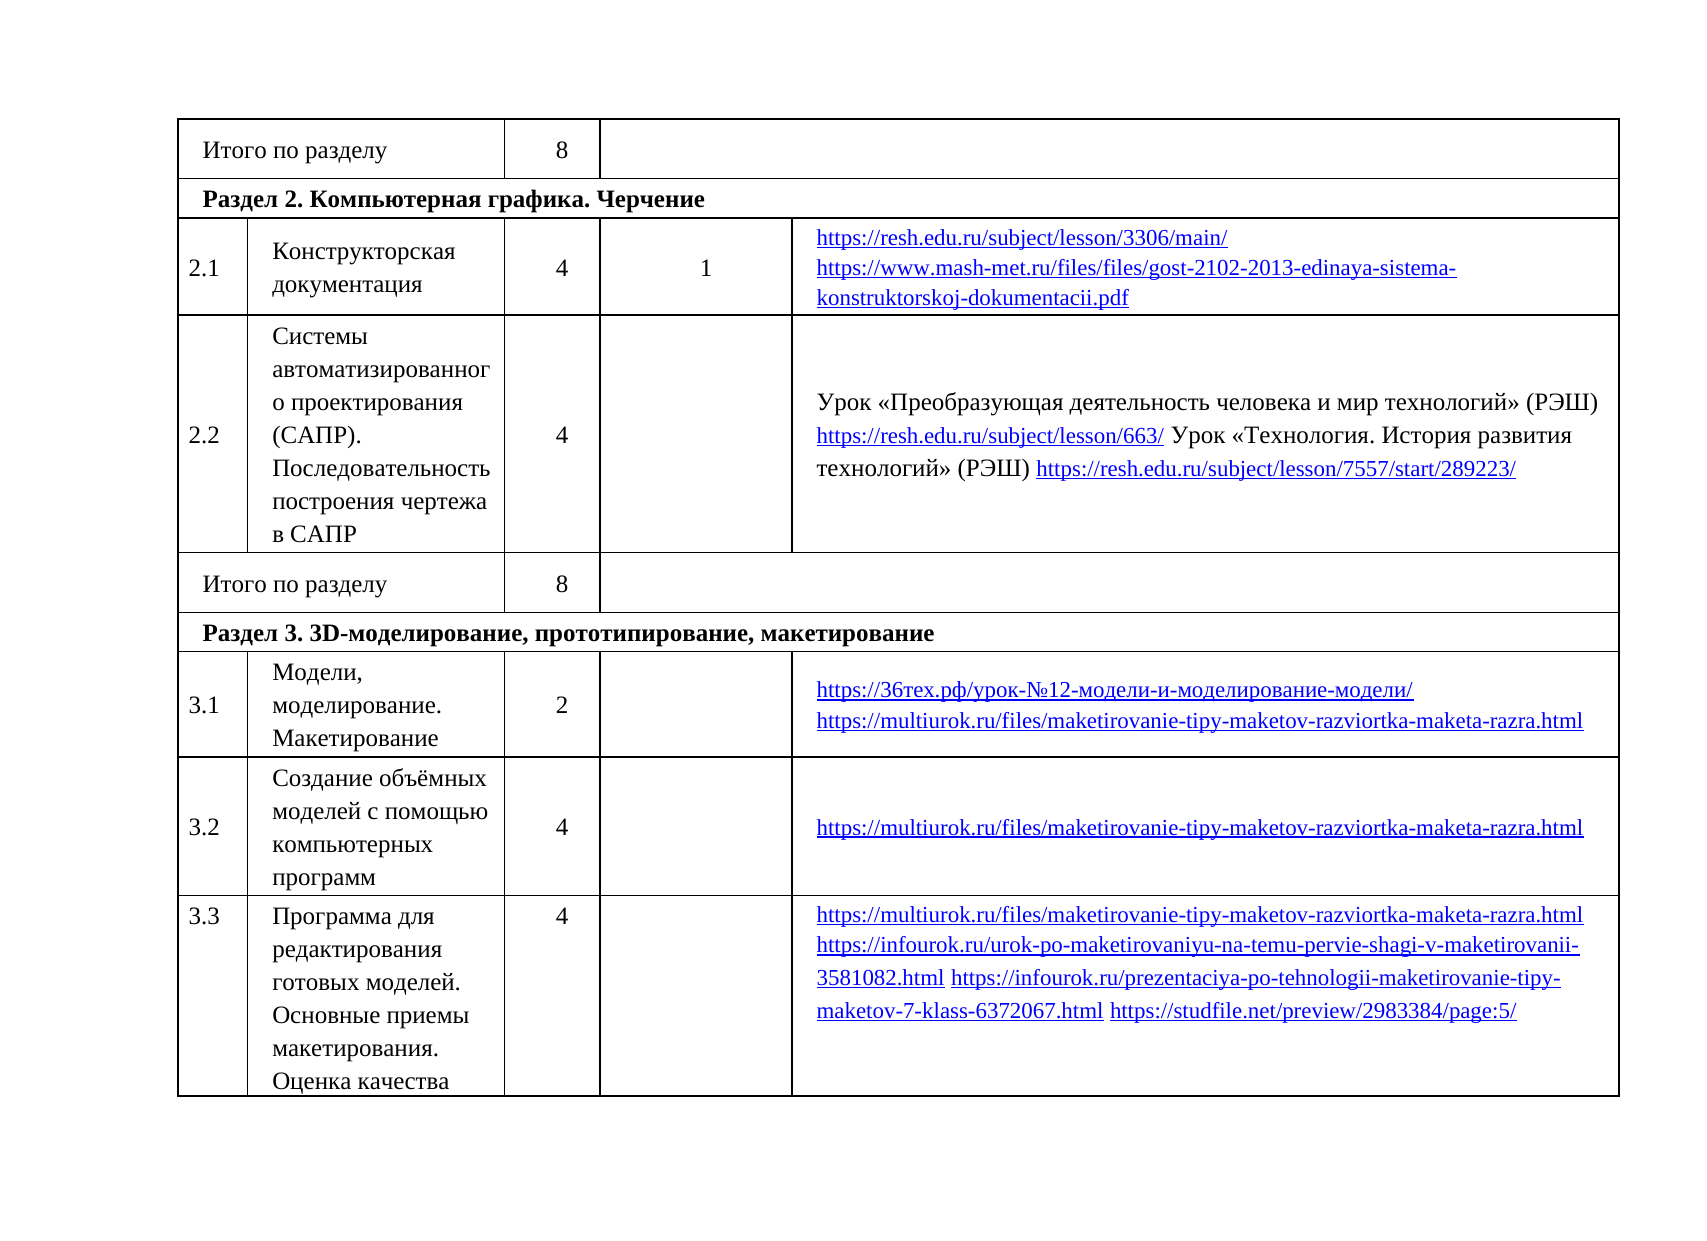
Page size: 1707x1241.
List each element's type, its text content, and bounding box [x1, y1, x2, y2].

table_cell Итого по разделу [179, 120, 504, 178]
table_cell 3.1 [179, 652, 247, 756]
table_cell 4 [505, 758, 599, 894]
table_cell [601, 316, 791, 552]
table_cell 2 [505, 652, 599, 756]
table_cell Конструкторская документация [248, 219, 504, 314]
table_cell Системы автоматизированного проектирования (САПР). Последовательность построения чертежа в САПР [248, 316, 504, 552]
table_cell 8 [505, 120, 599, 178]
table_cell 2.2 [179, 316, 247, 552]
table_cell [601, 758, 791, 894]
table_cell [601, 652, 791, 756]
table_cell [248, 896, 504, 1095]
table_cell 4 [505, 219, 599, 314]
table_cell 4 [505, 316, 599, 552]
table_cell 2.1 [179, 219, 247, 314]
table_cell https://resh.edu.ru/subject/lesson/3306/main/ https://www.mash-met.ru/files/files/gost-2102-2013-edinaya-sistema-konstruktorskoj-dokumentacii.pdf [793, 219, 1618, 314]
table_cell [601, 120, 1618, 178]
table_cell https://36тех.рф/урок-№12-модели-и-моделирование-модели/ https://multiurok.ru/files/maketirovanie-tipy-maketov-razviortka-maketa-razra.html [793, 652, 1618, 756]
table_cell Урок «Преобразующая деятельность человека и мир технологий» (РЭШ) https://resh.edu.ru/subject/lesson/663/ Урок «Технология. История развития технологий» (РЭШ) https://resh.edu.ru/subject/lesson/7557/start/289223/ [793, 316, 1618, 552]
table_cell 8 [505, 553, 599, 611]
table_cell Раздел 3. 3D-моделирование, прототипирование, макетирование [179, 613, 1618, 651]
table_cell [601, 553, 1618, 611]
table_cell https://multiurok.ru/files/maketirovanie-tipy-maketov-razviortka-maketa-razra.html [793, 758, 1618, 894]
table_cell Итого по разделу [179, 553, 504, 611]
table_cell 4 [505, 896, 599, 1095]
table_cell Создание объёмных моделей с помощью компьютерных программ [248, 758, 504, 894]
table_cell [601, 896, 791, 1095]
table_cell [793, 896, 1618, 1095]
table_cell 3.2 [179, 758, 247, 894]
table_cell 3.3 [179, 896, 247, 1095]
table_cell 1 [601, 219, 791, 314]
table_cell Раздел 2. Компьютерная графика. Черчение [179, 179, 1618, 217]
table_cell Модели, моделирование. Макетирование [248, 652, 504, 756]
